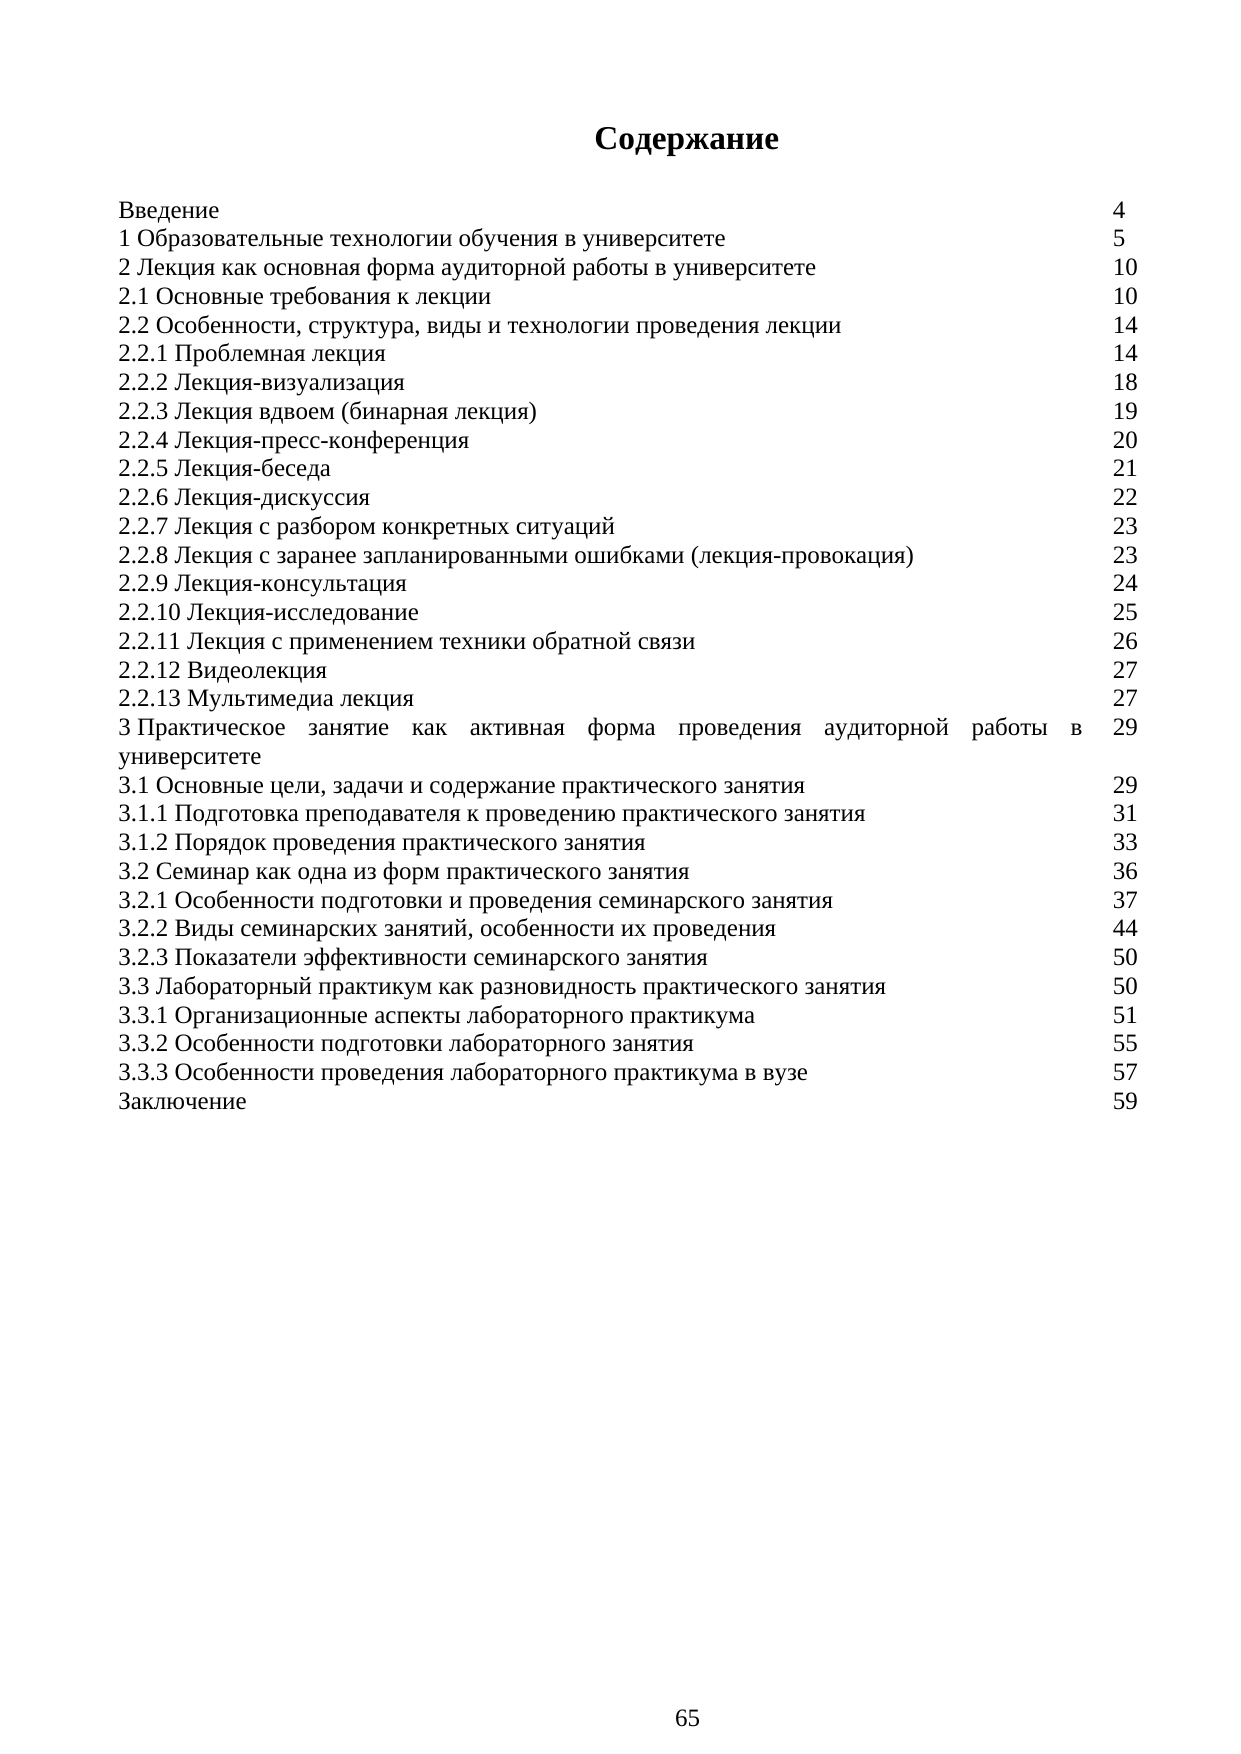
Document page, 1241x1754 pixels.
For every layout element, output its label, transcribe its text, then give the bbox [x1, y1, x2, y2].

table_cell 2.2.13 Мультимедиа лекция [103, 684, 1098, 712]
table_cell 50 [1098, 942, 1156, 971]
table_cell Заключение [103, 1086, 1098, 1115]
table_cell 37 [1098, 885, 1156, 913]
table_cell 2.2.9 Лекция-консультация [103, 569, 1098, 597]
table_cell 14 [1098, 339, 1156, 367]
table_cell 21 [1098, 454, 1156, 482]
table_cell 24 [1098, 569, 1156, 597]
table_cell 44 [1098, 914, 1156, 942]
table_cell 20 [1098, 425, 1156, 453]
table_cell 5 [1098, 224, 1156, 252]
table_cell 3.1.1 Подготовка преподавателя к проведению практического занятия [103, 799, 1098, 827]
table_cell 27 [1098, 655, 1156, 683]
table_cell 59 [1098, 1086, 1156, 1115]
table_cell 3.1 Основные цели, задачи и содержание практического занятия [103, 770, 1098, 798]
table_cell 3.3.3 Особенности проведения лабораторного практикума в вузе [103, 1057, 1098, 1086]
table_cell 2.2.11 Лекция с применением техники обратной связи [103, 626, 1098, 655]
table_cell 2.2.4 Лекция-пресс-конференция [103, 425, 1098, 453]
table_cell 2.2.1 Проблемная лекция [103, 339, 1098, 367]
table_cell 3.2.2 Виды семинарских занятий, особенности их проведения [103, 914, 1098, 942]
table_cell 23 [1098, 511, 1156, 540]
table_cell 2.2.3 Лекция вдвоем (бинарная лекция) [103, 396, 1098, 425]
table_cell 3.2.3 Показатели эффективности семинарского занятия [103, 942, 1098, 971]
table_cell 2.2.6 Лекция-дискуссия [103, 482, 1098, 511]
table_cell 51 [1098, 1000, 1156, 1028]
table_cell 18 [1098, 367, 1156, 396]
table_cell 55 [1098, 1029, 1156, 1057]
table_cell 2.1 Основные требования к лекции [103, 281, 1098, 310]
table_cell 10 [1098, 281, 1156, 310]
table_cell 26 [1098, 626, 1156, 655]
table_cell 2.2.7 Лекция с разбором конкретных ситуаций [103, 511, 1098, 540]
table_cell 10 [1098, 252, 1156, 281]
table_cell 3.3.2 Особенности подготовки лабораторного занятия [103, 1029, 1098, 1057]
table_cell 2.2.8 Лекция с заранее запланированными ошибками (лекция-провокация) [103, 540, 1098, 568]
table_cell 14 [1098, 310, 1156, 338]
table_cell 25 [1098, 597, 1156, 626]
table_cell 2.2.12 Видеолекция [103, 655, 1098, 683]
text Содержание [118, 118, 1181, 156]
table_cell 19 [1098, 396, 1156, 425]
table_cell 2.2.10 Лекция-исследование [103, 597, 1098, 626]
table_cell 2.2 Особенности, структура, виды и технологии проведения лекции [103, 310, 1098, 338]
table_cell 1 Образовательные технологии обучения в университете [103, 224, 1098, 252]
table_cell 31 [1098, 799, 1156, 827]
table_cell 3.1.2 Порядок проведения практического занятия [103, 827, 1098, 856]
table_cell 3.3.1 Организационные аспекты лабораторного практикума [103, 1000, 1098, 1028]
table_cell 29 [1098, 770, 1156, 798]
table_cell 36 [1098, 856, 1156, 885]
table_cell 2 Лекция как основная форма аудиторной работы в университете [103, 252, 1098, 281]
table_cell 57 [1098, 1057, 1156, 1086]
table_cell 3.2.1 Особенности подготовки и проведения семинарского занятия [103, 885, 1098, 913]
table_cell 29 [1098, 712, 1156, 770]
table_cell 22 [1098, 482, 1156, 511]
table_header 4 [1098, 195, 1156, 223]
table_cell 23 [1098, 540, 1156, 568]
table_header Введение [103, 195, 1098, 223]
table_cell 2.2.5 Лекция-беседа [103, 454, 1098, 482]
table_cell 3.3 Лабораторный практикум как разновидность практического занятия [103, 971, 1098, 1000]
table_cell 3 Практическое занятие как активная форма проведения аудиторной работы в университете [103, 712, 1098, 770]
table_cell 27 [1098, 684, 1156, 712]
table_cell 33 [1098, 827, 1156, 856]
table_cell 50 [1098, 971, 1156, 1000]
table_cell 3.2 Семинар как одна из форм практического занятия [103, 856, 1098, 885]
table_cell 2.2.2 Лекция-визуализация [103, 367, 1098, 396]
